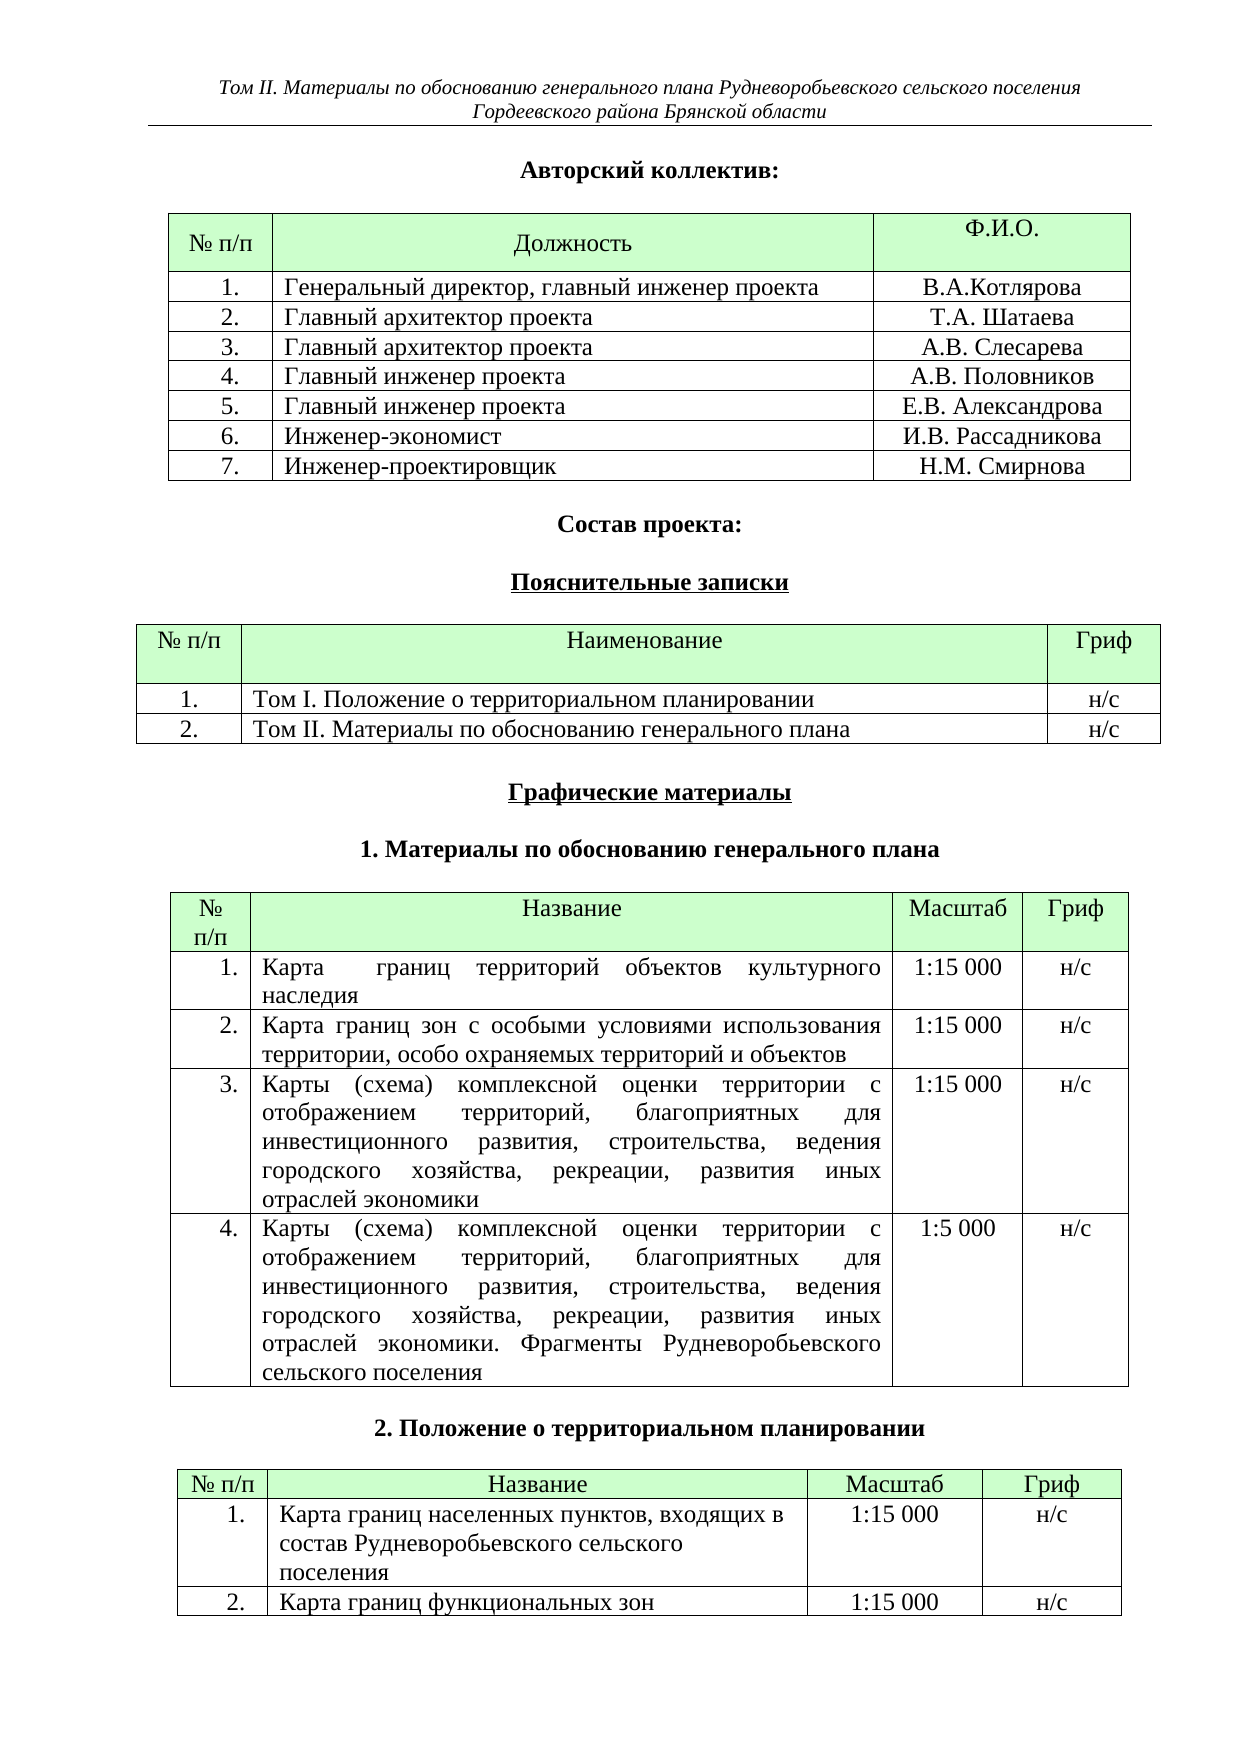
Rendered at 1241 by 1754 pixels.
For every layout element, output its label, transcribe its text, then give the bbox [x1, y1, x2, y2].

table_cell [169, 421, 272, 450]
table_header Название [268, 1470, 807, 1498]
table_cell Главный архитектор проекта [273, 332, 873, 360]
table_header Наименование [242, 625, 1047, 683]
table_cell н/с [1023, 1069, 1128, 1212]
table_cell [178, 1587, 267, 1615]
table_cell [178, 1499, 267, 1586]
table_cell н/с [1023, 1214, 1128, 1386]
table_cell Н.М. Смирнова [874, 451, 1130, 479]
table_cell Карта границ населенных пунктов, входящих в состав Рудневоробьевского сельского поселения [268, 1499, 807, 1586]
table_header Масштаб [893, 893, 1022, 951]
table_cell Том I. Положение о территориальном планировании [242, 684, 1047, 713]
table_cell [169, 391, 272, 420]
table_cell 1:5 000 [893, 1214, 1022, 1386]
table_header № п/п [171, 893, 250, 951]
table_cell 1:15 000 [893, 1010, 1022, 1068]
table_cell 1:15 000 [893, 1069, 1022, 1212]
table_header № п/п [137, 625, 241, 683]
text 1. Материалы по обоснованию генерального плана [148, 834, 1152, 863]
text Авторский коллектив: [148, 155, 1152, 184]
table_cell Карты (схема) комплексной оценки территории с отображением территорий, благоприятных для инвестиционного развития, строительства, ведения городского хозяйства, рекреации, развития иных отраслей экономики [251, 1069, 892, 1212]
table_cell И.В. Рассадникова [874, 421, 1130, 450]
table_header № п/п [178, 1470, 267, 1498]
table_cell Том II. Материалы по обоснованию генерального плана [242, 714, 1047, 742]
table_cell Главный инженер проекта [273, 391, 873, 420]
table_cell А.В. Слесарева [874, 332, 1130, 360]
table_cell н/с [983, 1587, 1121, 1615]
table_cell н/с [983, 1499, 1121, 1586]
table_cell Карта границ функциональных зон [268, 1587, 807, 1615]
table_cell 2. [137, 714, 241, 742]
table_cell [169, 361, 272, 390]
text Состав проекта: [148, 509, 1152, 538]
text 2. Положение о территориальном планировании [148, 1413, 1152, 1442]
table_cell [171, 952, 250, 1009]
table_cell [171, 1010, 250, 1068]
table_cell Главный архитектор проекта [273, 302, 873, 331]
table_header Гриф [983, 1470, 1121, 1498]
table_header Должность [273, 214, 873, 271]
table_cell Главный инженер проекта [273, 361, 873, 390]
table_cell Е.В. Александрова [874, 391, 1130, 420]
table_cell Инженер-проектировщик [273, 451, 873, 479]
table_cell [171, 1214, 250, 1386]
table_cell Инженер-экономист [273, 421, 873, 450]
table_cell Карты (схема) комплексной оценки территории с отображением территорий, благоприятных для инвестиционного развития, строительства, ведения городского хозяйства, рекреации, развития иных отраслей экономики. Фрагменты Рудневоробьевского сельского поселения [251, 1214, 892, 1386]
table_cell 1:15 000 [893, 952, 1022, 1009]
table_header Ф.И.О. [874, 214, 1130, 271]
table_header Название [251, 893, 892, 951]
table_cell В.А.Котлярова [874, 272, 1130, 301]
table_cell Карта границ территорий объектов культурного наследия [251, 952, 892, 1009]
table_cell [169, 332, 272, 360]
table_cell Т.А. Шатаева [874, 302, 1130, 331]
table_cell н/с [1023, 1010, 1128, 1068]
table_cell 1. [137, 684, 241, 713]
table_cell Генеральный директор, главный инженер проекта [273, 272, 873, 301]
table_header Масштаб [808, 1470, 982, 1498]
text Пояснительные записки [148, 567, 1152, 596]
table_cell 1:15 000 [808, 1587, 982, 1615]
text Графические материалы [148, 777, 1152, 806]
table_cell н/с [1048, 714, 1160, 742]
table_cell [169, 272, 272, 301]
table_cell н/с [1048, 684, 1160, 713]
table_cell н/с [1023, 952, 1128, 1009]
table_cell [169, 302, 272, 331]
table_cell А.В. Половников [874, 361, 1130, 390]
table_cell [171, 1069, 250, 1212]
table_header Гриф [1048, 625, 1160, 683]
table_cell Карта границ зон с особыми условиями использования территории, особо охраняемых территорий и объектов [251, 1010, 892, 1068]
table_cell [169, 451, 272, 479]
table_cell 1:15 000 [808, 1499, 982, 1586]
table_header Гриф [1023, 893, 1128, 951]
table_header № п/п [169, 214, 272, 271]
